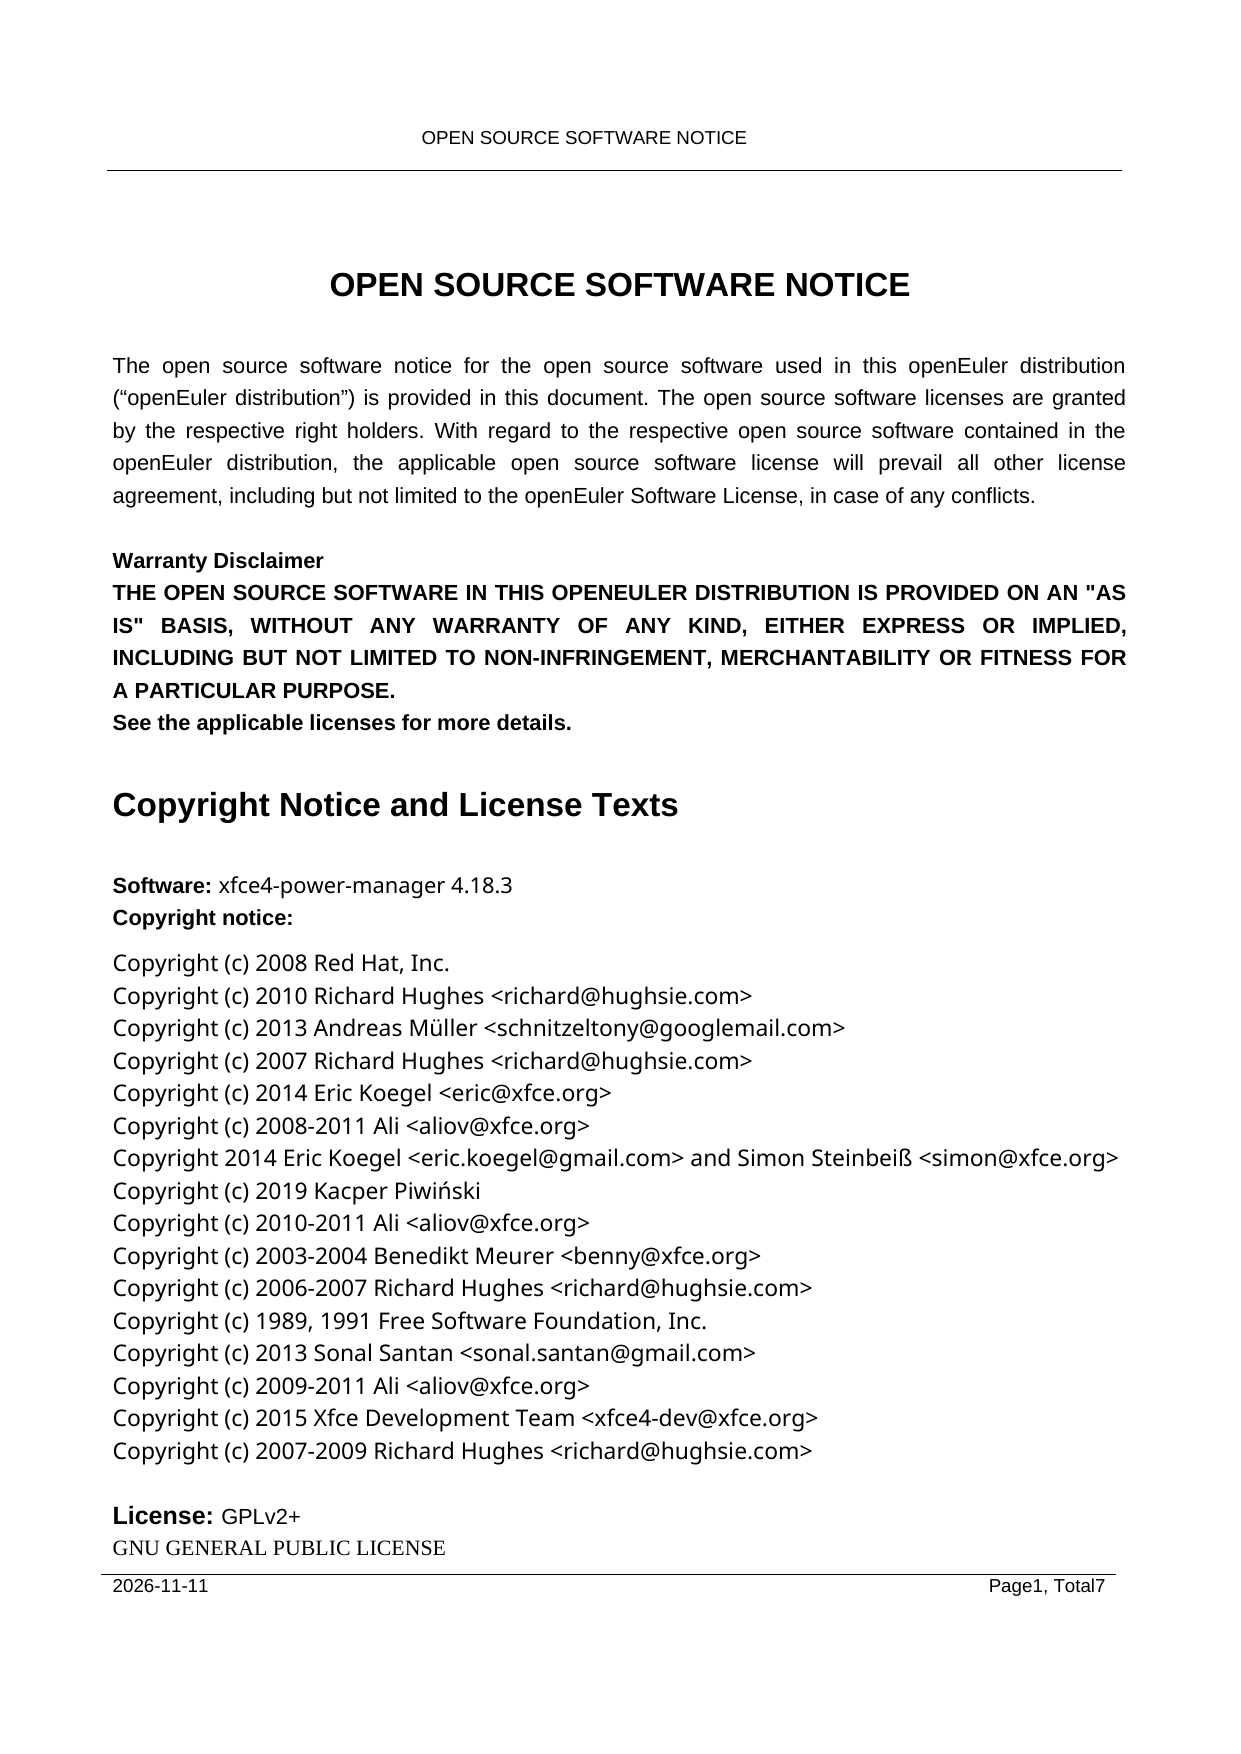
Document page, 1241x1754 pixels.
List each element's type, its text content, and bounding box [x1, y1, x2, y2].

text Copyright notice: [112, 901, 1128, 934]
title Software: xfce4-power-manager 4.18.3 [112, 869, 1128, 901]
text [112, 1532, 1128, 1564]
text The open source software notice for the open source software used in this openEuler distribution (“openEuler distribution”) is provided in this document. The open source software licenses are granted by the respective right holders. With regard to the respective open source software contained in the openEuler distribution, the applicable open source software license will prevail all other license agreement, including but not limited to the openEuler Software License, in case of any conflicts. [112, 349, 1128, 511]
text OPEN SOURCE SOFTWARE NOTICE [112, 251, 1128, 316]
text Copyright (c) 2008 Red Hat, Inc. Copyright (c) 2010 Richard Hughes <richard@hughsie.com> Copyright (c) 2013 Andreas Müller <schnitzeltony@googlemail.com> Copyright (c) 2007 Richard Hughes <richard@hughsie.com> Copyright (c) 2014 Eric Koegel <eric@xfce.org> Copyright (c) 2008-2011 Ali <aliov@xfce.org> Copyright 2014 Eric Koegel <eric.koegel@gmail.com> and Simon Steinbeiß <simon@xfce.org> Copyright (c) 2019 Kacper Piwiński Copyright (c) 2010-2011 Ali <aliov@xfce.org> Copyright (c) 2003-2004 Benedikt Meurer <benny@xfce.org> Copyright (c) 2006-2007 Richard Hughes <richard@hughsie.com> Copyright (c) 1989, 1991 Free Software Foundation, Inc. Copyright (c) 2013 Sonal Santan <sonal.santan@gmail.com> Copyright (c) 2009-2011 Ali <aliov@xfce.org> Copyright (c) 2015 Xfce Development Team <xfce4-dev@xfce.org> Copyright (c) 2007-2009 Richard Hughes <richard@hughsie.com> [112, 947, 1128, 1499]
text Copyright Notice and License Texts [112, 771, 1128, 836]
text THE OPEN SOURCE SOFTWARE IN THIS OPENEULER DISTRIBUTION IS PROVIDED ON AN "AS IS" BASIS, WITHOUT ANY WARRANTY OF ANY KIND, EITHER EXPRESS OR IMPLIED, INCLUDING BUT NOT LIMITED TO NON-INFRINGEMENT, MERCHANTABILITY OR FITNESS FOR A PARTICULAR PURPOSE. See the applicable licenses for more details. [112, 576, 1128, 739]
text License: GPLv2+ [112, 1499, 1128, 1532]
text Warranty Disclaimer [112, 544, 1128, 576]
